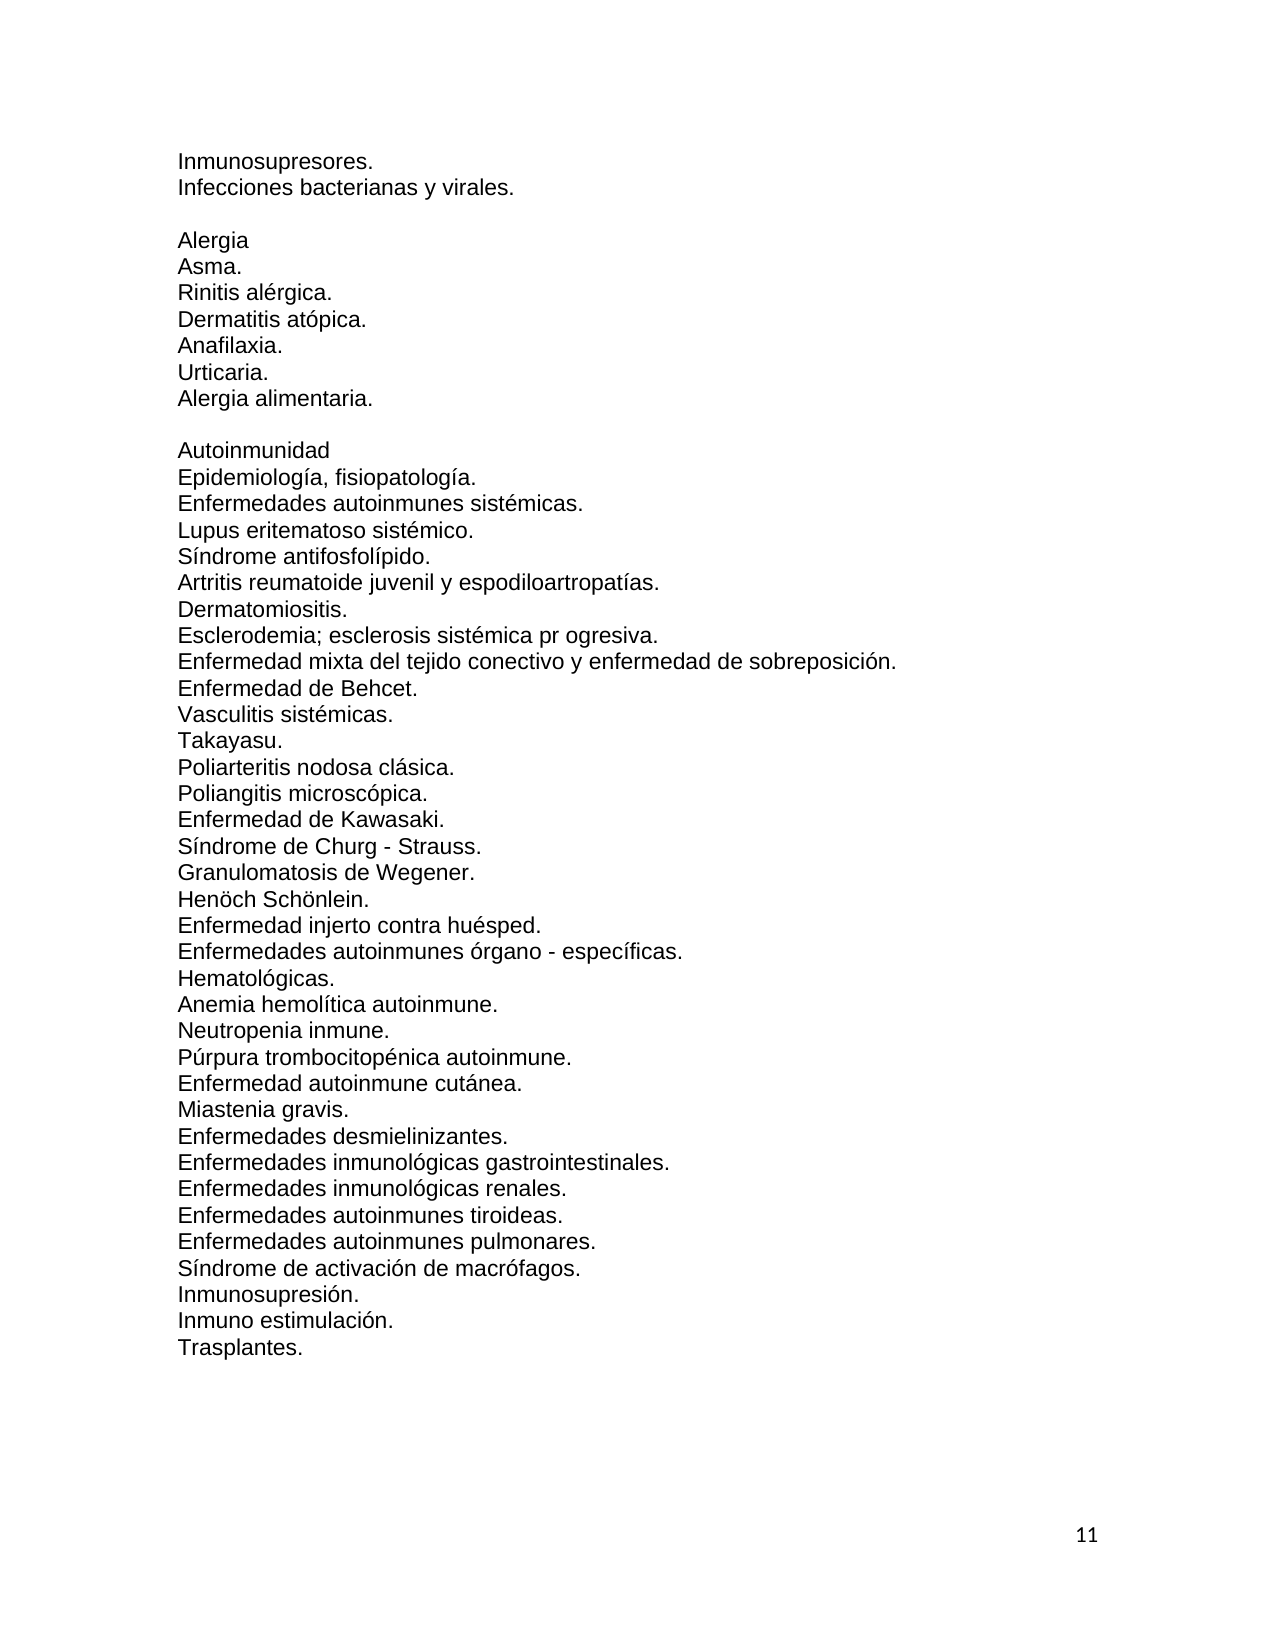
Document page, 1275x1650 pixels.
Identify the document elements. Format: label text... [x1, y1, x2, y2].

text Inmuno estimulación. [177, 1307, 1098, 1333]
text Enfermedad de Kawasaki. [177, 806, 1098, 833]
text Enfermedad autoinmune cutánea. [177, 1070, 1098, 1096]
text Trasplantes. [177, 1333, 1098, 1360]
text Miastenia gravis. [177, 1096, 1098, 1123]
text Enfermedades desmielinizantes. [177, 1123, 1098, 1149]
text Neutropenia inmune. [177, 1017, 1098, 1044]
text Henöch Schönlein. [177, 886, 1098, 912]
text Anemia hemolítica autoinmune. [177, 991, 1098, 1017]
text Poliarteritis nodosa clásica. [177, 754, 1098, 780]
text Púrpura trombocitopénica autoinmune. [177, 1044, 1098, 1070]
text Urticaria. [177, 358, 1098, 385]
text Enfermedad de Behcet. [177, 675, 1098, 701]
text Enfermedades autoinmunes pulmonares. [177, 1228, 1098, 1254]
text Enfermedad injerto contra huésped. [177, 912, 1098, 938]
text Síndrome de activación de macrófagos. [177, 1254, 1098, 1281]
text Lupus eritematoso sistémico. [177, 517, 1098, 543]
text Vasculitis sistémicas. [177, 701, 1098, 727]
text Síndrome antifosfolípido. [177, 543, 1098, 569]
text Takayasu. [177, 727, 1098, 754]
text Dermatomiositis. [177, 596, 1098, 622]
text Enfermedades autoinmunes tiroideas. [177, 1202, 1098, 1228]
text Autoinmunidad [177, 437, 1098, 464]
text Asma. [177, 253, 1098, 279]
text Epidemiología, fisiopatología. [177, 464, 1098, 490]
text Enfermedades inmunológicas renales. [177, 1175, 1098, 1202]
text Inmunosupresores. [177, 148, 1098, 174]
text Infecciones bacterianas y virales. [177, 174, 1098, 200]
text Alergia [177, 227, 1098, 253]
text Síndrome de Churg - Strauss. [177, 833, 1098, 859]
text Inmunosupresión. [177, 1281, 1098, 1307]
text Artritis reumatoide juvenil y espodiloartropatías. [177, 569, 1098, 596]
text Rinitis alérgica. [177, 279, 1098, 306]
text Granulomatosis de Wegener. [177, 859, 1098, 886]
text Enfermedades autoinmunes sistémicas. [177, 490, 1098, 517]
text Dermatitis atópica. [177, 306, 1098, 332]
text Poliangitis microscópica. [177, 780, 1098, 806]
text Enfermedades autoinmunes órgano - específicas. [177, 938, 1098, 964]
text Enfermedades inmunológicas gastrointestinales. [177, 1149, 1098, 1175]
text Hematológicas. [177, 964, 1098, 991]
text Esclerodemia; esclerosis sistémica pr ogresiva. [177, 622, 1098, 648]
text Anafilaxia. [177, 332, 1098, 358]
text Alergia alimentaria. [177, 385, 1098, 411]
text Enfermedad mixta del tejido conectivo y enfermedad de sobreposición. [177, 648, 1098, 675]
